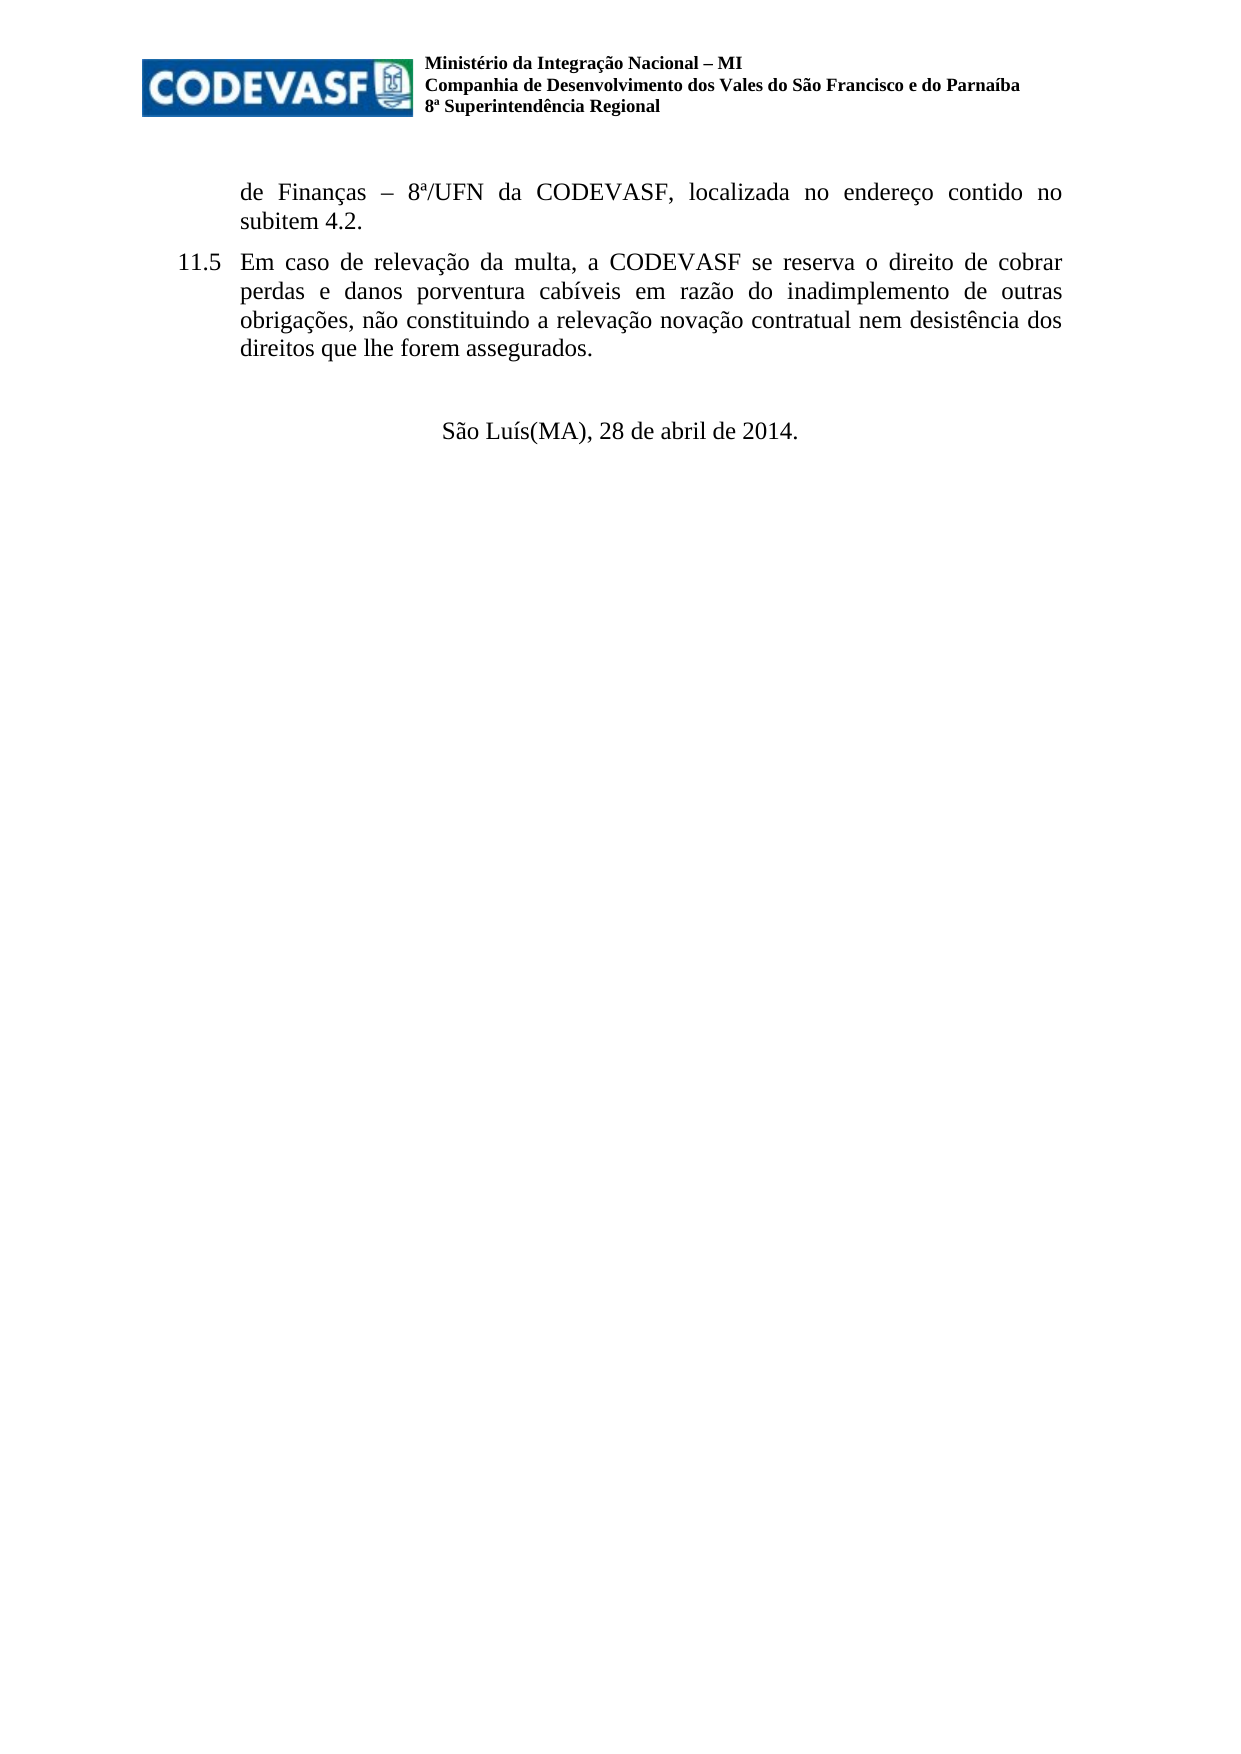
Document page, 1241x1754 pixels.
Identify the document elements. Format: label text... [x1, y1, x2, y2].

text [177, 177, 1063, 235]
text São Luís(MA), 28 de abril de 2014. [177, 416, 1063, 445]
text 11.5 Em caso de relevação da multa, a CODEVASF se reserva o direito de cobrar perdas e danos porventura cabíveis em razão do inadimplemento de outras obrigações, não constituindo a relevação novação contratual nem desistência dos direitos que lhe forem assegurados. [177, 247, 1063, 362]
picture [142, 59, 414, 117]
